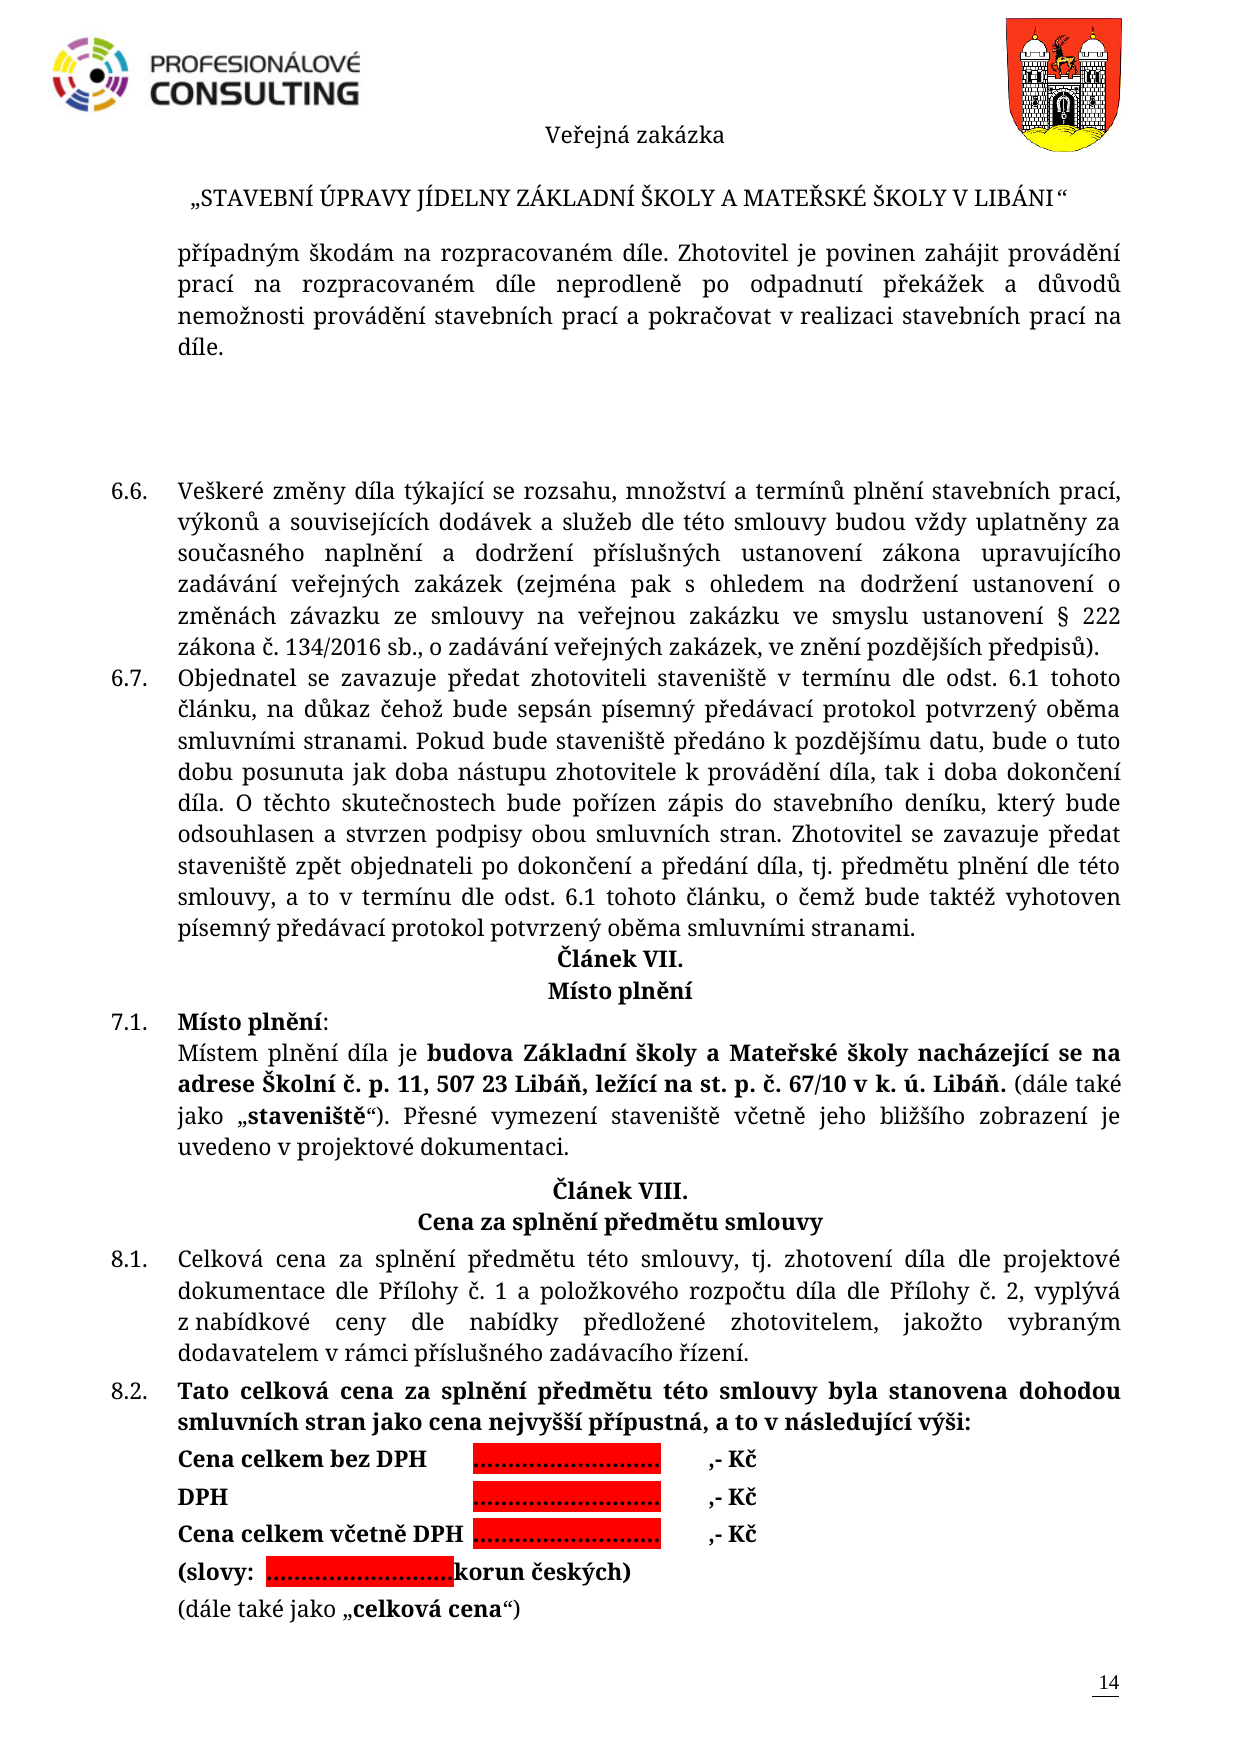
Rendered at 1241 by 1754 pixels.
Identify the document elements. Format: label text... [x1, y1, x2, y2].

subtitle Místo plnění [118, 974, 1122, 1006]
text DPH ……………………… ,- Kč [661, 1481, 1122, 1512]
picture [1005, 18, 1122, 152]
text Článek VIII. [118, 1174, 1122, 1206]
text Cena celkem včetně DPH ……………………… ,- Kč [661, 1518, 1122, 1549]
list Celková cena za splnění předmětu této smlouvy, tj. zhotovení díla dle projektové dokumentace dle Přílohy č. 1 a položkového rozpočtu díla dle Přílohy č. 2, vyplývá z nabídkové ceny dle nabídky předložené zhotovitelem, jakožto vybraným dodavatelem v rámci příslušného zadávacího řízení. [148, 1243, 1122, 1368]
list Místo plnění: [148, 1006, 1122, 1037]
text (slovy: ………………………korun českých) [454, 1556, 1122, 1587]
list Tato celková cena za splnění předmětu této smlouvy byla stanovena dohodou smluvních stran jako cena nejvyšší přípustná, a to v následující výši: [148, 1374, 1122, 1437]
text DPH ……………………… ,- Kč [177, 1481, 473, 1512]
text (dále také jako „celková cena“) [177, 1593, 1122, 1624]
text Cena celkem včetně DPH ……………………… ,- Kč [177, 1518, 473, 1549]
text Cena celkem bez DPH ……………………… ,- Kč [661, 1443, 1122, 1474]
text Cena celkem bez DPH ……………………… ,- Kč [177, 1443, 473, 1474]
list Veškeré změny díla týkající se rozsahu, množství a termínů plnění stavebních prací, výkonů a souvisejících dodávek a služeb dle této smlouvy budou vždy uplatněny za současného naplnění a dodržení příslušných ustanovení zákona upravujícího zadávání veřejných zakázek (zejména pak s ohledem na dodržení ustanovení o změnách závazku ze smlouvy na veřejnou zakázku ve smyslu ustanovení § 222 zákona č. 134/2016 sb., o zadávání veřejných zakázek, ve znění pozdějších předpisů). [148, 474, 1122, 662]
text (slovy: ………………………korun českých) [177, 1556, 266, 1587]
list Objednatel se zavazuje předat zhotoviteli staveniště v termínu dle odst. 6.1 tohoto článku, na důkaz čehož bude sepsán písemný předávací protokol potvrzený oběma smluvními stranami. Pokud bude staveniště předáno k pozdějšímu datu, bude o tuto dobu posunuta jak doba nástupu zhotovitele k provádění díla, tak i doba dokončení díla. O těchto skutečnostech bude pořízen zápis do stavebního deníku, který bude odsouhlasen a stvrzen podpisy obou smluvních stran. Zhotovitel se zavazuje předat staveniště zpět objednateli po dokončení a předání díla, tj. předmětu plnění dle této smlouvy, a to v termínu dle odst. 6.1 tohoto článku, o čemž bude taktéž vyhotoven písemný předávací protokol potvrzený oběma smluvními stranami. [148, 662, 1122, 943]
text Cena za splnění předmětu smlouvy [118, 1206, 1122, 1237]
text Článek VII. [118, 943, 1122, 974]
text Místem plnění díla je budova Základní školy a Mateřské školy nacházející se na adrese Školní č. p. 11, 507 23 Libáň, ležící na st. p. č. 67/10 v k. ú. Libáň. (dále také jako „staveniště“). Přesné vymezení staveniště včetně jeho bližšího zobrazení je uvedeno v projektové dokumentaci. [177, 1037, 1122, 1162]
picture [47, 31, 366, 118]
